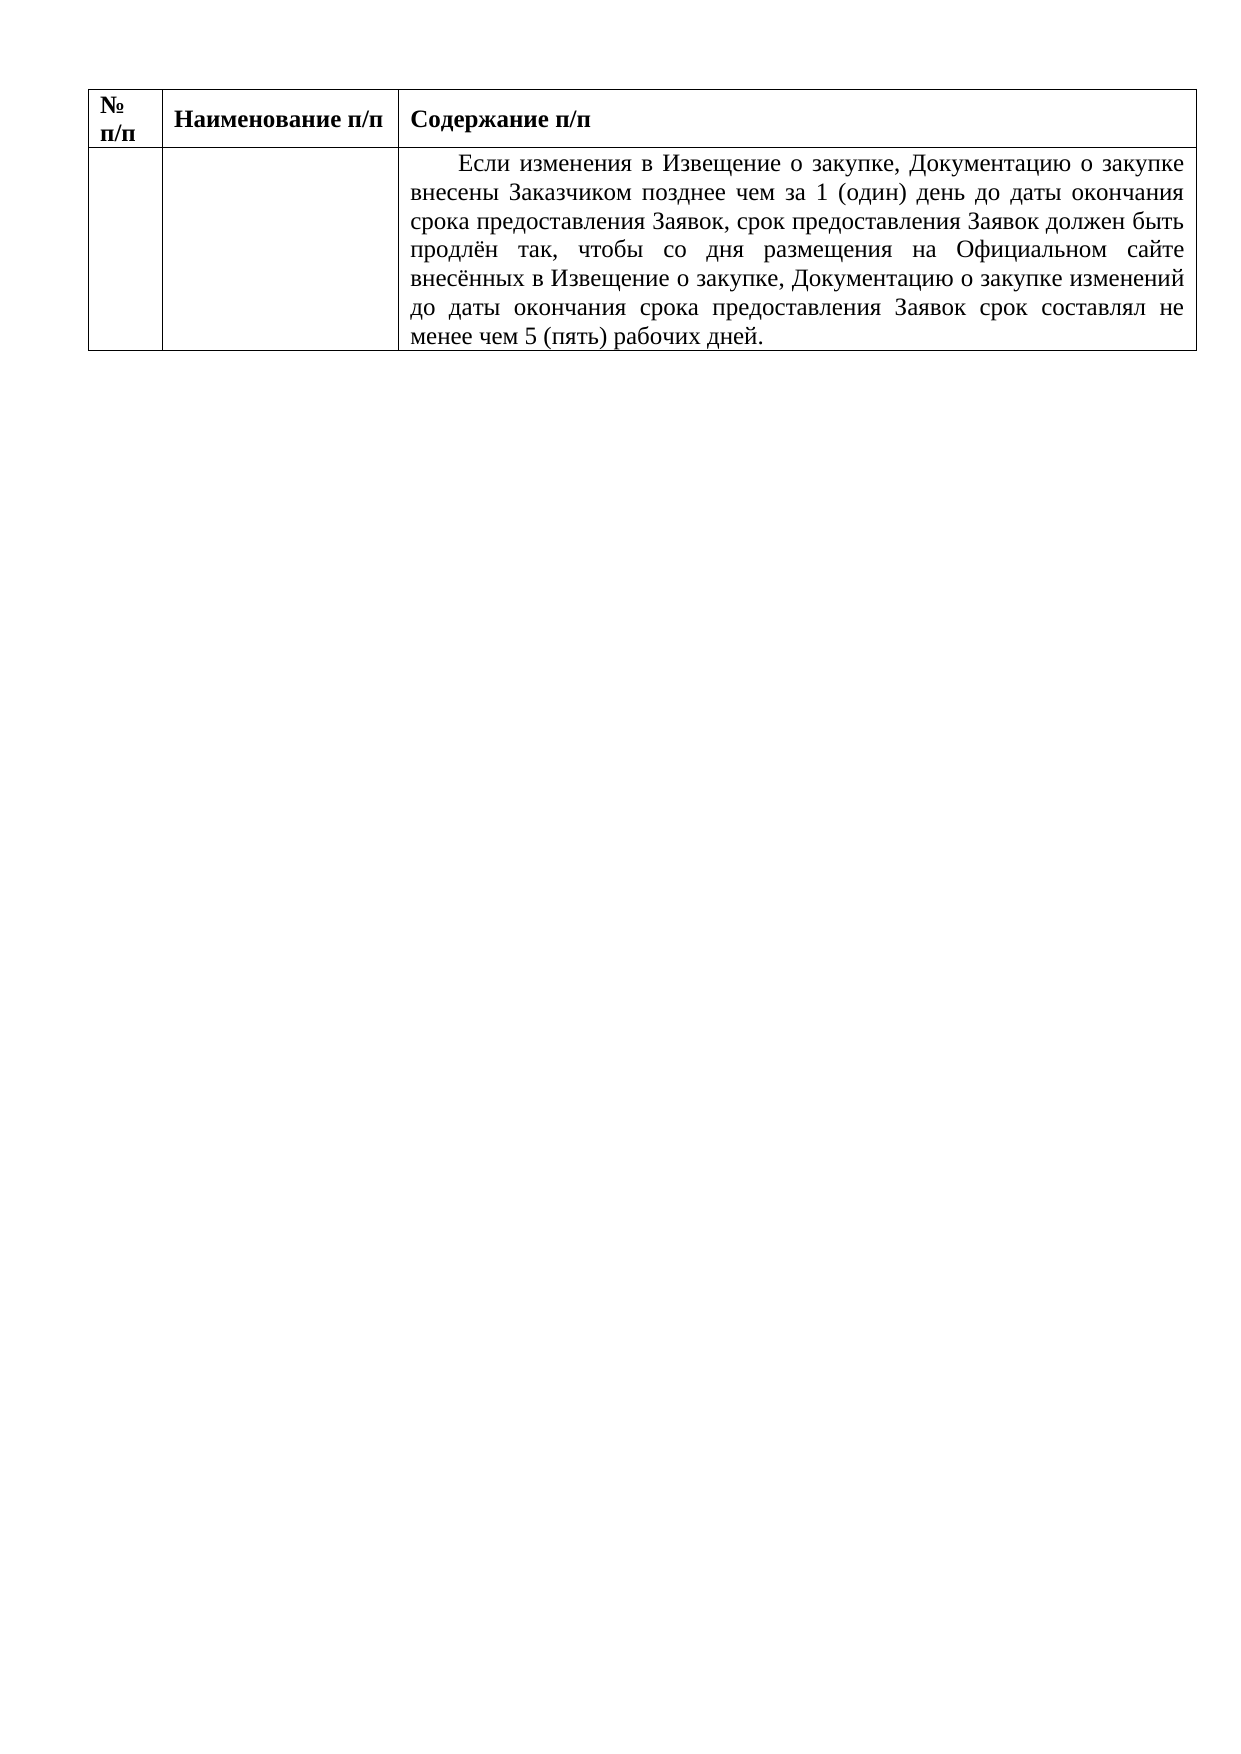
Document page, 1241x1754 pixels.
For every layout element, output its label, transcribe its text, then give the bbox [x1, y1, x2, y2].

table_header Наименование п/п [163, 90, 398, 147]
table_header № п/п [89, 90, 162, 147]
table_cell [89, 148, 162, 349]
table_header Содержание п/п [399, 90, 1196, 147]
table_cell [399, 148, 1196, 349]
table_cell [163, 148, 398, 349]
